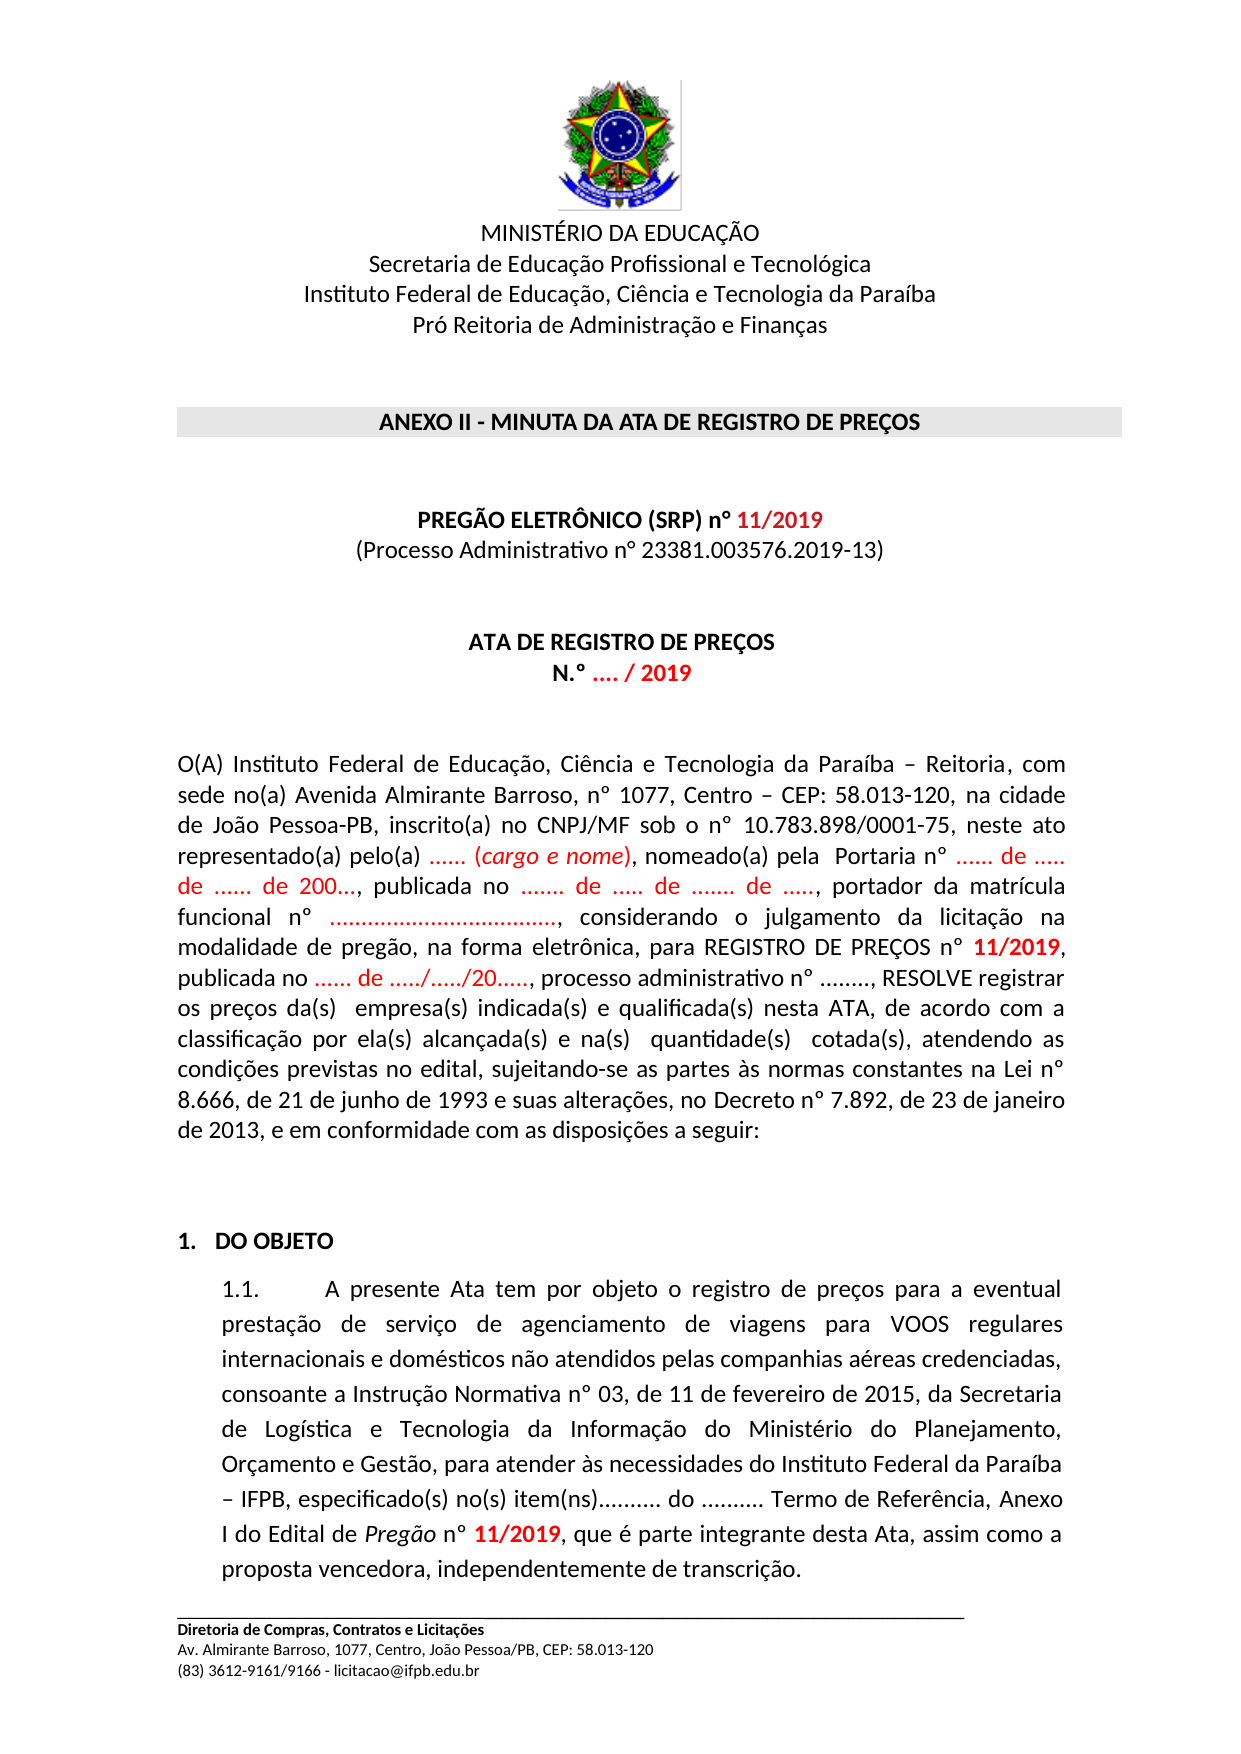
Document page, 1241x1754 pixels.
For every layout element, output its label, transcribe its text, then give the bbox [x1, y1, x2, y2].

list A presente Ata tem por objeto o registro de preços para a eventual prestação de serviço de agenciamento de viagens para VOOS regulares internacionais e domésticos não atendidos pelas companhias aéreas credenciadas, consoante a Instrução Normativa nº 03, de 11 de fevereiro de 2015, da Secretaria de Logística e Tecnologia da Informação do Ministério do Planejamento, Orçamento e Gestão, para atender às necessidades do Instituto Federal da Paraíba – IFPB, especificado(s) no(s) item(ns).......... do .......... Termo de Referência, Anexo I do Edital de Pregão nº 11/2019, que é parte integrante desta Ata, assim como a proposta vencedora, independentemente de transcrição. [221, 1273, 1063, 1583]
text (Processo Administrativo n° 23381.003576.2019-13) [177, 534, 1063, 565]
picture [558, 80, 683, 212]
text DO OBJETO [177, 1226, 1063, 1256]
text ATA DE REGISTRO DE PREÇOS [177, 626, 1066, 657]
text ANEXO II - MINUTA DA ATA DE REGISTRO DE PREÇOS [177, 407, 1122, 437]
text N.º .... / 2019 [177, 657, 1066, 687]
text O(A) Instituto Federal de Educação, Ciência e Tecnologia da Paraíba – Reitoria, com sede no(a) Avenida Almirante Barroso, nº 1077, Centro – CEP: 58.013-120, na cidade de João Pessoa-PB, inscrito(a) no CNPJ/MF sob o nº 10.783.898/0001-75, neste ato representado(a) pelo(a) ...... (cargo e nome), nomeado(a) pela Portaria nº ...... de ..... de ...... de 200..., publicada no ....... de ..... de ....... de ....., portador da matrícula funcional nº ...................................., considerando o julgamento da licitação na modalidade de pregão, na forma eletrônica, para REGISTRO DE PREÇOS nº 11/2019, publicada no ...... de ...../...../20....., processo administrativo nº ........, RESOLVE registrar os preços da(s) empresa(s) indicada(s) e qualificada(s) nesta ATA, de acordo com a classificação por ela(s) alcançada(s) e na(s) quantidade(s) cotada(s), atendendo as condições previstas no edital, sujeitando-se as partes às normas constantes na Lei nº 8.666, de 21 de junho de 1993 e suas alterações, no Decreto nº 7.892, de 23 de janeiro de 2013, e em conformidade com as disposições a seguir: [177, 748, 1066, 1145]
text PREGÃO ELETRÔNICO (SRP) n° 11/2019 [177, 504, 1063, 534]
